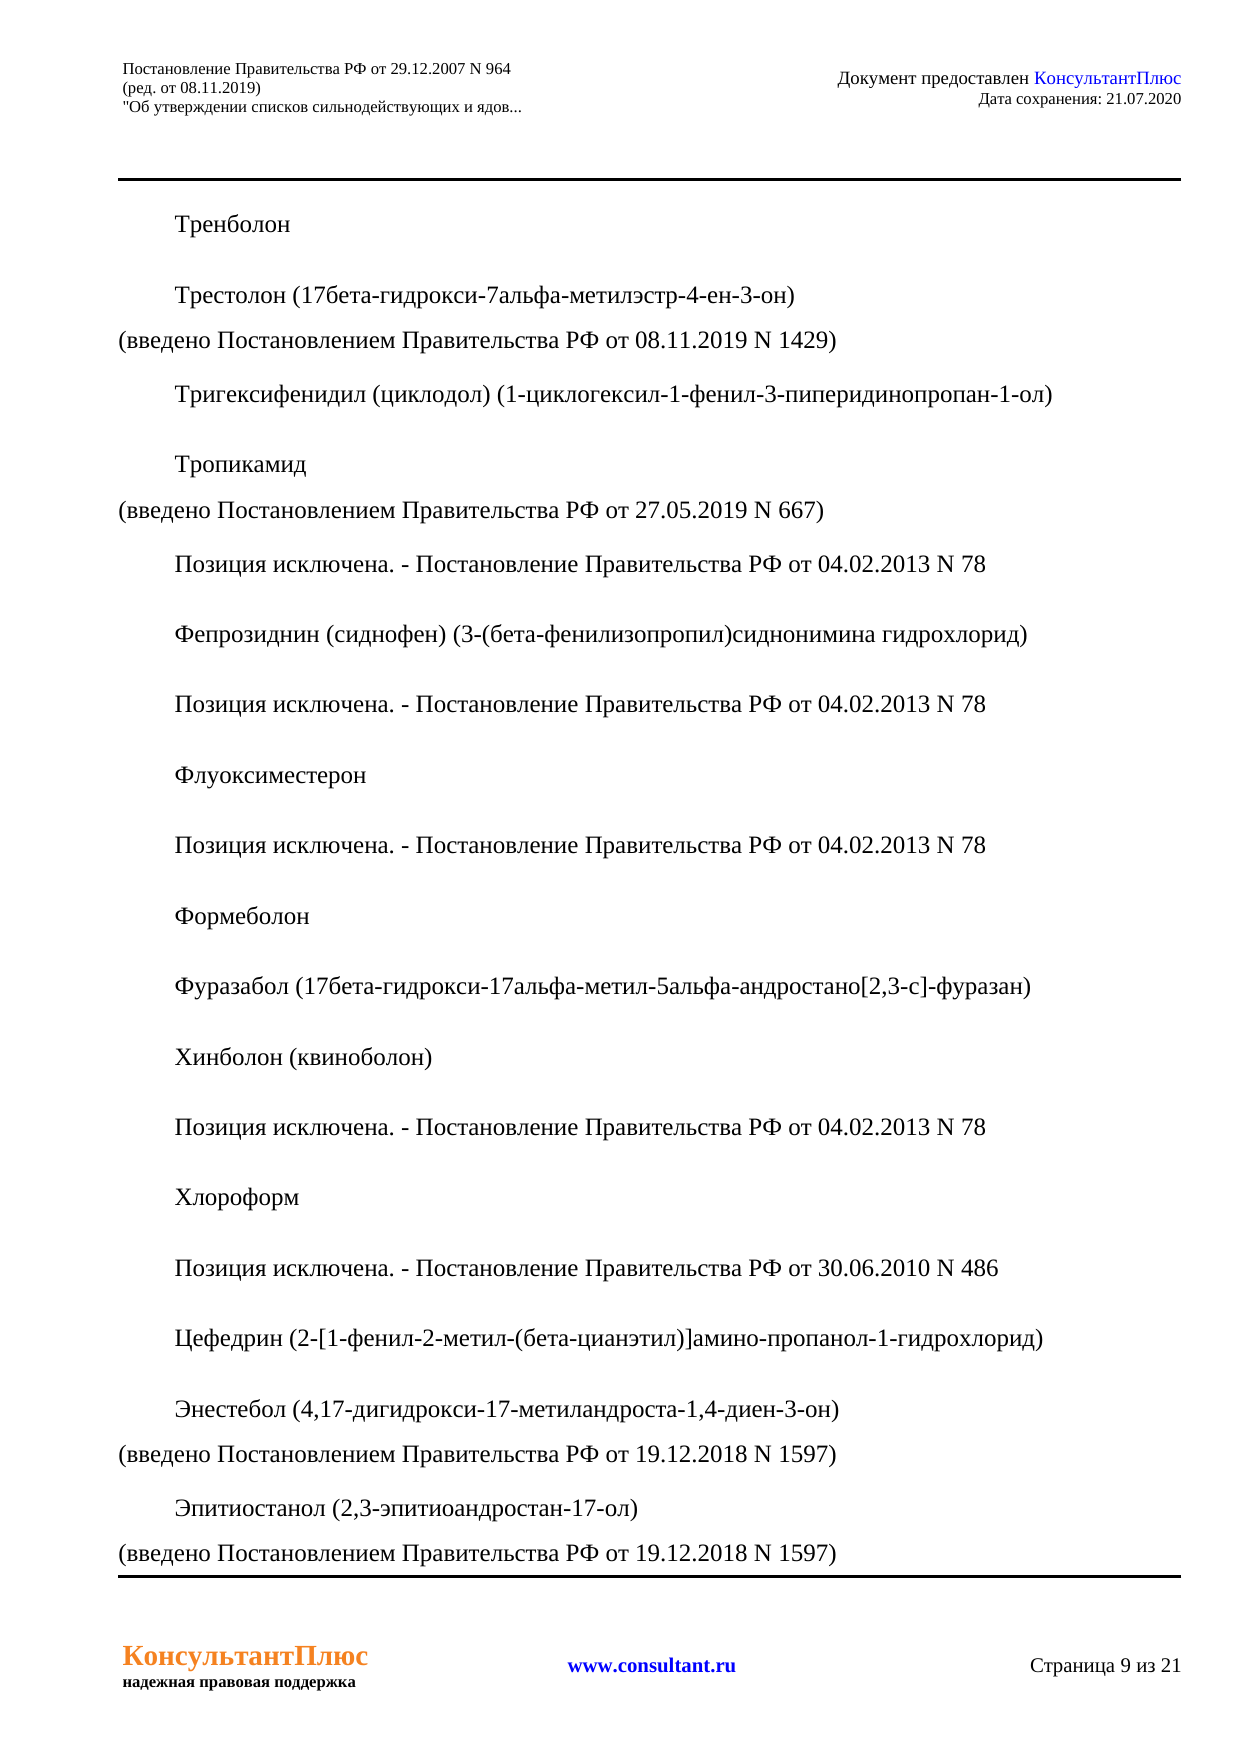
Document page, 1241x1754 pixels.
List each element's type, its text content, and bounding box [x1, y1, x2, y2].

text Тропикамид [118, 449, 1181, 478]
text Фуразабол (17бета-гидрокси-17альфа-метил-5альфа-андростано[2,3-c]-фуразан) [118, 971, 1181, 1000]
text Цефедрин (2-[1-фенил-2-метил-(бета-цианэтил)]амино-пропанол-1-гидрохлорид) [118, 1323, 1181, 1352]
text (введено Постановлением Правительства РФ от 08.11.2019 N 1429) [118, 325, 1181, 354]
text Позиция исключена. - Постановление Правительства РФ от 04.02.2013 N 78 [118, 830, 1181, 859]
text Хинболон (квиноболон) [118, 1042, 1181, 1070]
text (введено Постановлением Правительства РФ от 27.05.2019 N 667) [118, 495, 1181, 524]
text Тригексифенидил (циклодол) (1-циклогексил-1-фенил-3-пиперидинопропан-1-ол) [118, 379, 1181, 408]
text Позиция исключена. - Постановление Правительства РФ от 04.02.2013 N 78 [118, 1112, 1181, 1141]
text Хлороформ [118, 1182, 1181, 1211]
text Позиция исключена. - Постановление Правительства РФ от 04.02.2013 N 78 [118, 689, 1181, 718]
text (введено Постановлением Правительства РФ от 19.12.2018 N 1597) [118, 1538, 1181, 1567]
text Формеболон [118, 901, 1181, 929]
text Фепрозиднин (сиднофен) (3-(бета-фенилизопропил)сиднонимина гидрохлорид) [118, 619, 1181, 648]
text Тренболон [118, 209, 1181, 238]
text Эпитиостанол (2,3-эпитиоандростан-17-ол) [118, 1493, 1181, 1522]
text Флуоксиместерон [118, 760, 1181, 789]
text Позиция исключена. - Постановление Правительства РФ от 30.06.2010 N 486 [118, 1253, 1181, 1282]
text Энестебол (4,17-дигидрокси-17-метиландроста-1,4-диен-3-он) [118, 1394, 1181, 1422]
text (введено Постановлением Правительства РФ от 19.12.2018 N 1597) [118, 1439, 1181, 1468]
text Трестолон (17бета-гидрокси-7альфа-метилэстр-4-ен-3-он) [118, 280, 1181, 309]
text Позиция исключена. - Постановление Правительства РФ от 04.02.2013 N 78 [118, 549, 1181, 577]
